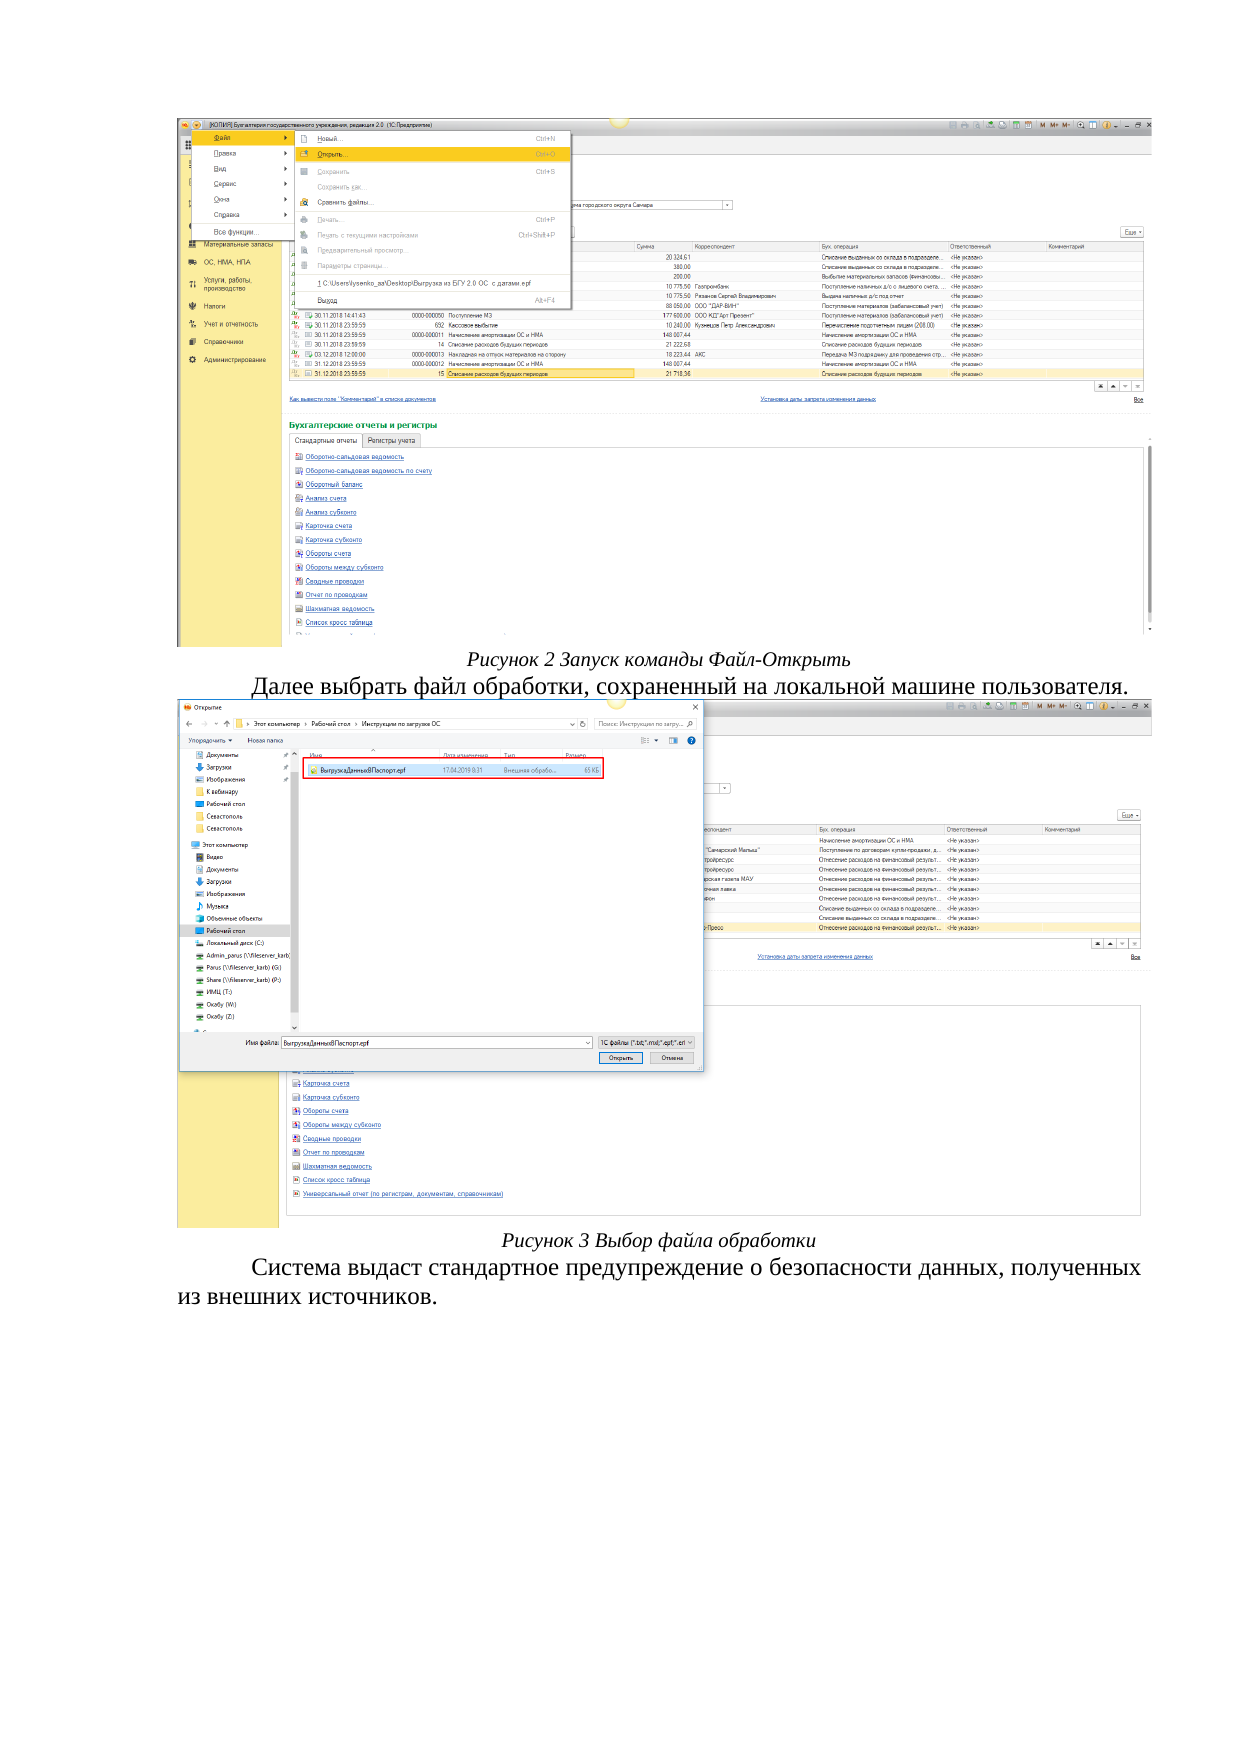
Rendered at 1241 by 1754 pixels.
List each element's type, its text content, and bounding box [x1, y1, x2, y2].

text Рисунок 3 Выбор файла обработки [177, 1228, 1142, 1252]
text Рисунок 2 Запуск команды Файл-Открыть [177, 647, 1142, 671]
picture [177, 118, 1152, 647]
text Система выдаст стандартное предупреждение о безопасности данных, полученных из внешних источников. [177, 1252, 1142, 1309]
text Далее выбрать файл обработки, сохраненный на локальной машине пользователя. [177, 671, 1142, 699]
picture [177, 699, 1152, 1228]
